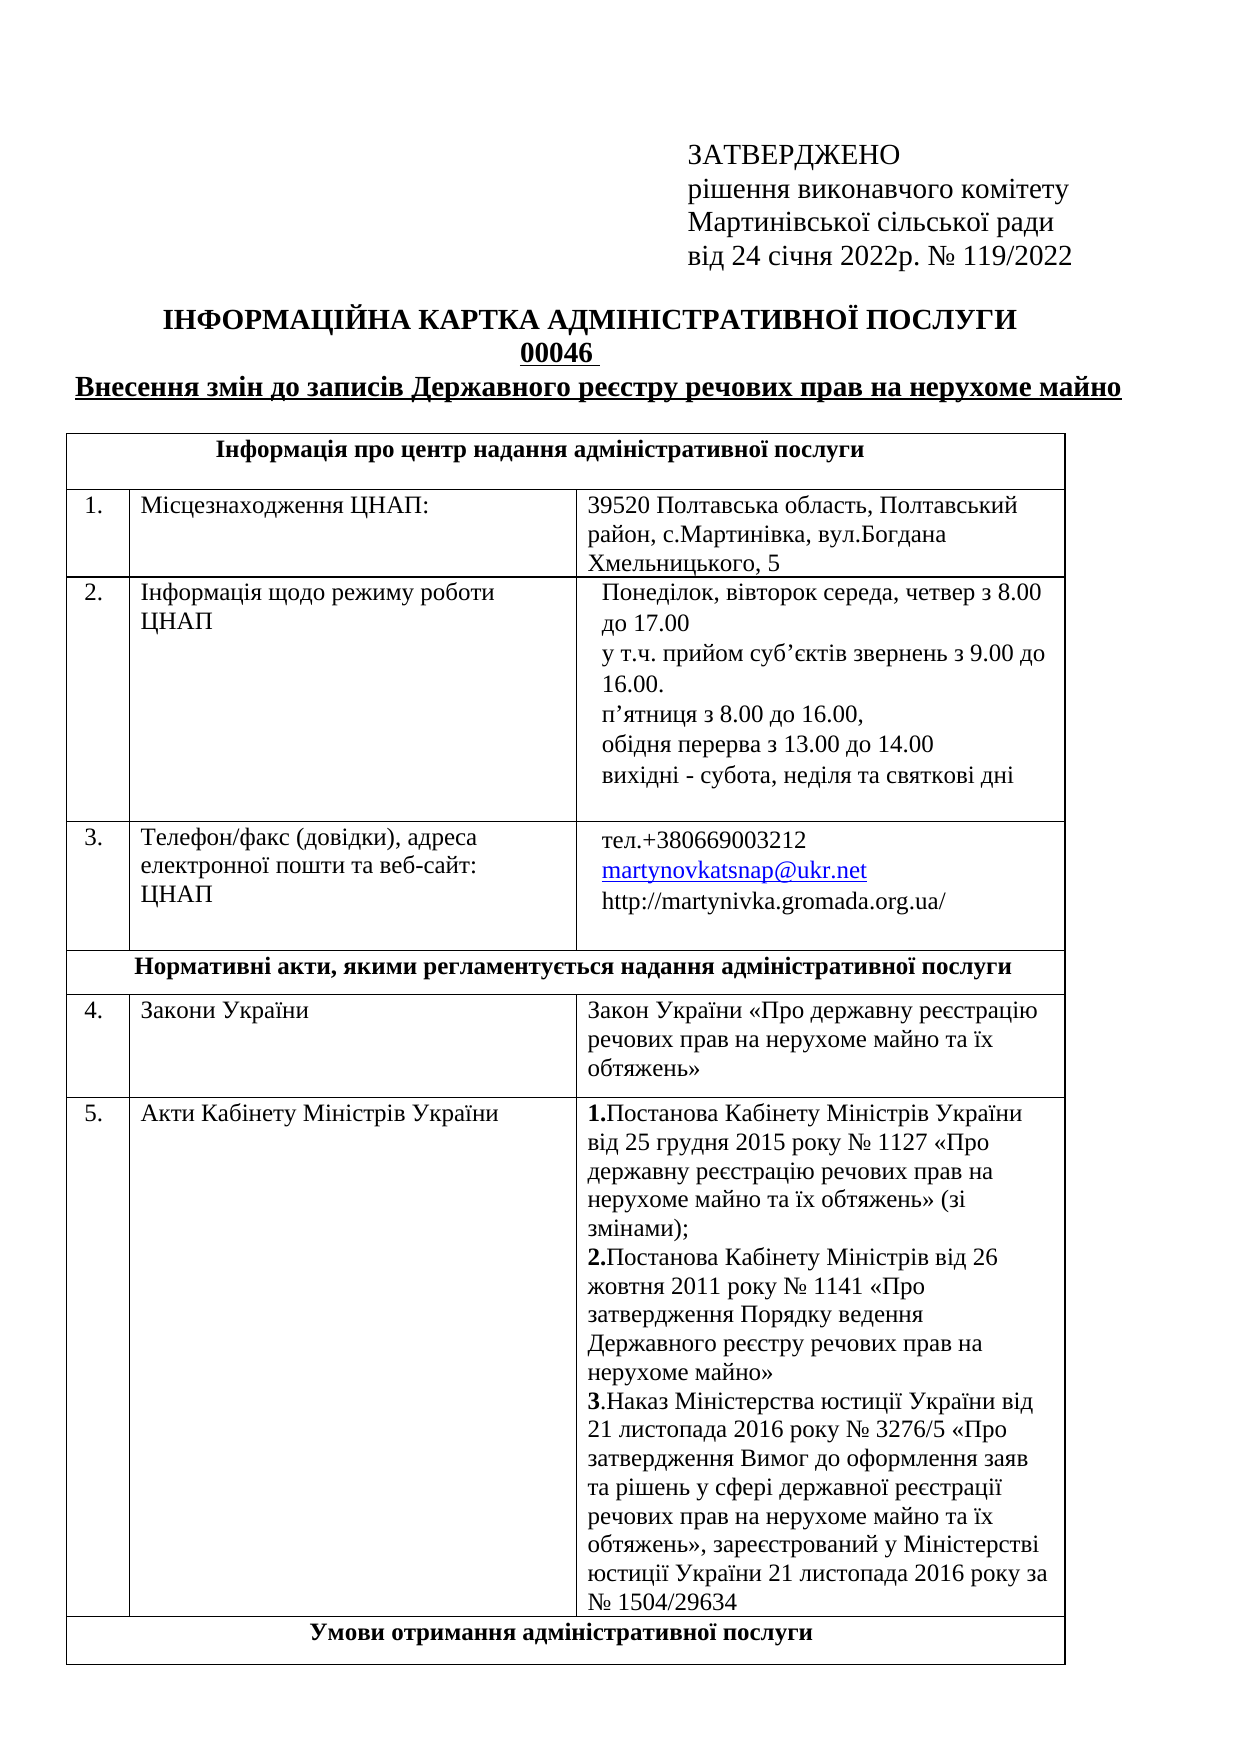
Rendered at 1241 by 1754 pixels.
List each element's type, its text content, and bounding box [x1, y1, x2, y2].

table_cell Умови отримання адміністративної послуги [67, 1617, 1064, 1664]
table_cell 4. [67, 995, 129, 1097]
table_cell Акти Кабінету Міністрів України [130, 1098, 576, 1616]
table_cell Понеділок, вівторок середа, четвер з 8.00 до 17.00 у т.ч. прийом суб’єктів звернень з 9.00 до 16.00. п’ятниця з 8.00 до 16.00, обідня перерва з 13.00 до 14.00 вихідні - субота, неділя та святкові дні [577, 578, 1064, 821]
table_cell 39520 Полтавська область, Полтавський район, с.Мартинівка, вул.Богдана Хмельницького, 5 [577, 490, 1064, 576]
table_cell 1.Постанова Кабінету Міністрів України від 25 грудня 2015 року № 1127 «Про державну реєстрацію речових прав на нерухоме майно та їх обтяжень» (зі змінами); 2.Постанова Кабінету Міністрів від 26 жовтня 2011 року № 1141 «Про затвердження Порядку ведення Державного реєстру речових прав на нерухоме майно» 3.Наказ Міністерства юстиції України від 21 листопада 2016 року № 3276/5 «Про затвердження Вимог до оформлення заяв та рішень у сфері державної реєстрації речових прав на нерухоме майно та їх обтяжень», зареєстрований у Міністерстві юстиції України 21 листопада 2016 року за № 1504/29634 [577, 1098, 1064, 1616]
text рішення виконавчого комітету [75, 171, 1165, 204]
table_cell 1. [67, 490, 129, 576]
table_cell 3. [67, 822, 129, 950]
text від 24 січня 2022р. № 119/2022 [75, 238, 1165, 271]
table_cell Телефон/факс (довідки), адреса електронної пошти та веб-сайт: ЦНАП [130, 822, 576, 950]
table_header Інформація про центр надання адміністративної послуги [67, 434, 1064, 489]
table_cell 2. [67, 578, 129, 821]
table_cell Інформація щодо режиму роботи ЦНАП [130, 578, 576, 821]
table_cell Місцезнаходження ЦНАП: [130, 490, 576, 576]
text Мартинівської сільської ради [75, 204, 1165, 238]
table_cell Закони України [130, 995, 576, 1097]
text Внесення змін до записів Державного реєстру речових прав на нерухоме майно [75, 369, 1165, 403]
table_cell Нормативні акти, якими регламентується надання адміністративної послуги [67, 951, 1064, 994]
text ІНФОРМАЦІЙНА КАРТКА АДМІНІСТРАТИВНОЇ ПОСЛУГИ [75, 302, 1165, 336]
text ЗАТВЕРДЖЕНО [75, 137, 1165, 171]
text 00046 [75, 336, 1165, 369]
table_cell 5. [67, 1098, 129, 1616]
table_cell тел.+380669003212 martynovkatsnap@ukr.net http://martynivka.gromada.org.ua/ [577, 822, 1064, 950]
table_cell Закон України «Про державну реєстрацію речових прав на нерухоме майно та їх обтяжень» [577, 995, 1064, 1097]
